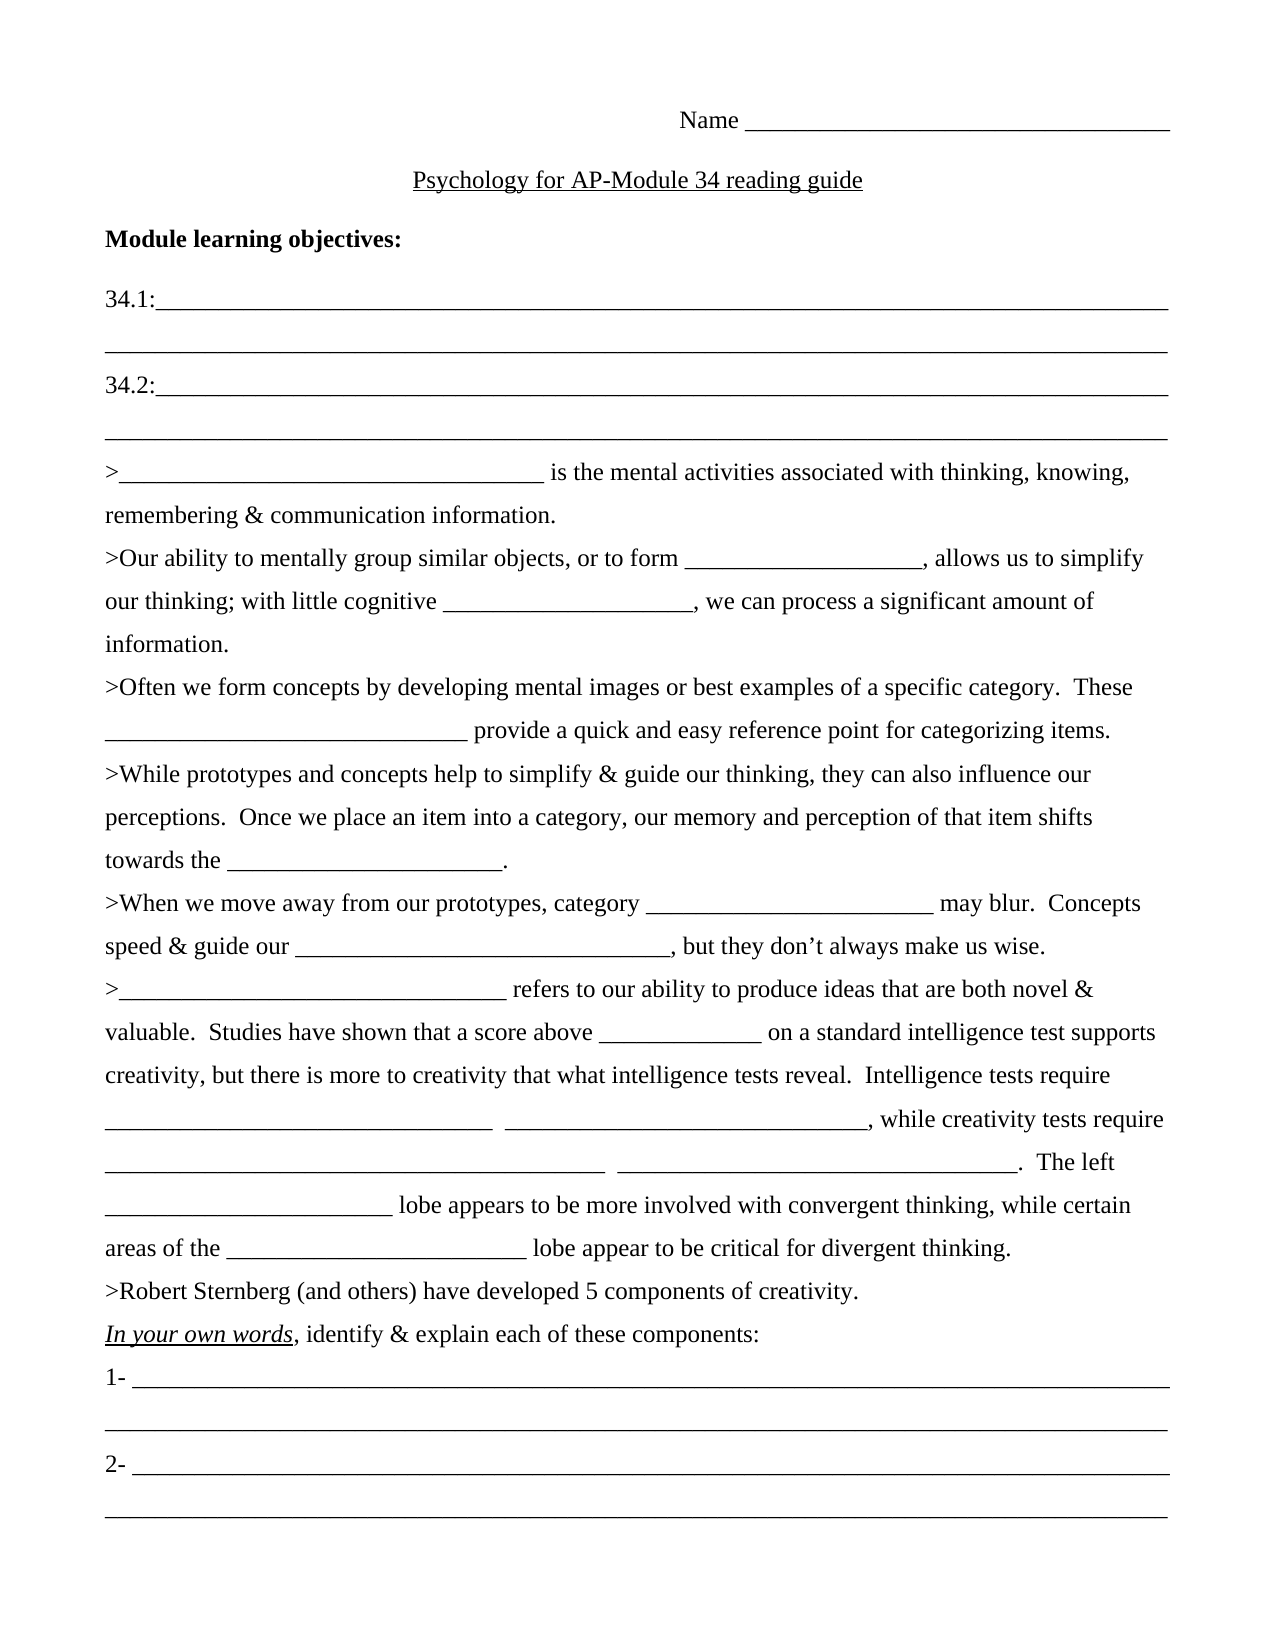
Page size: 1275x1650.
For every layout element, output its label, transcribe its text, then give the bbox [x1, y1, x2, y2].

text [105, 284, 1170, 1521]
text Name __________________________________ [105, 105, 1170, 134]
text Psychology for AP-Module 34 reading guide [105, 165, 1170, 193]
text Module learning objectives: [105, 224, 1170, 253]
